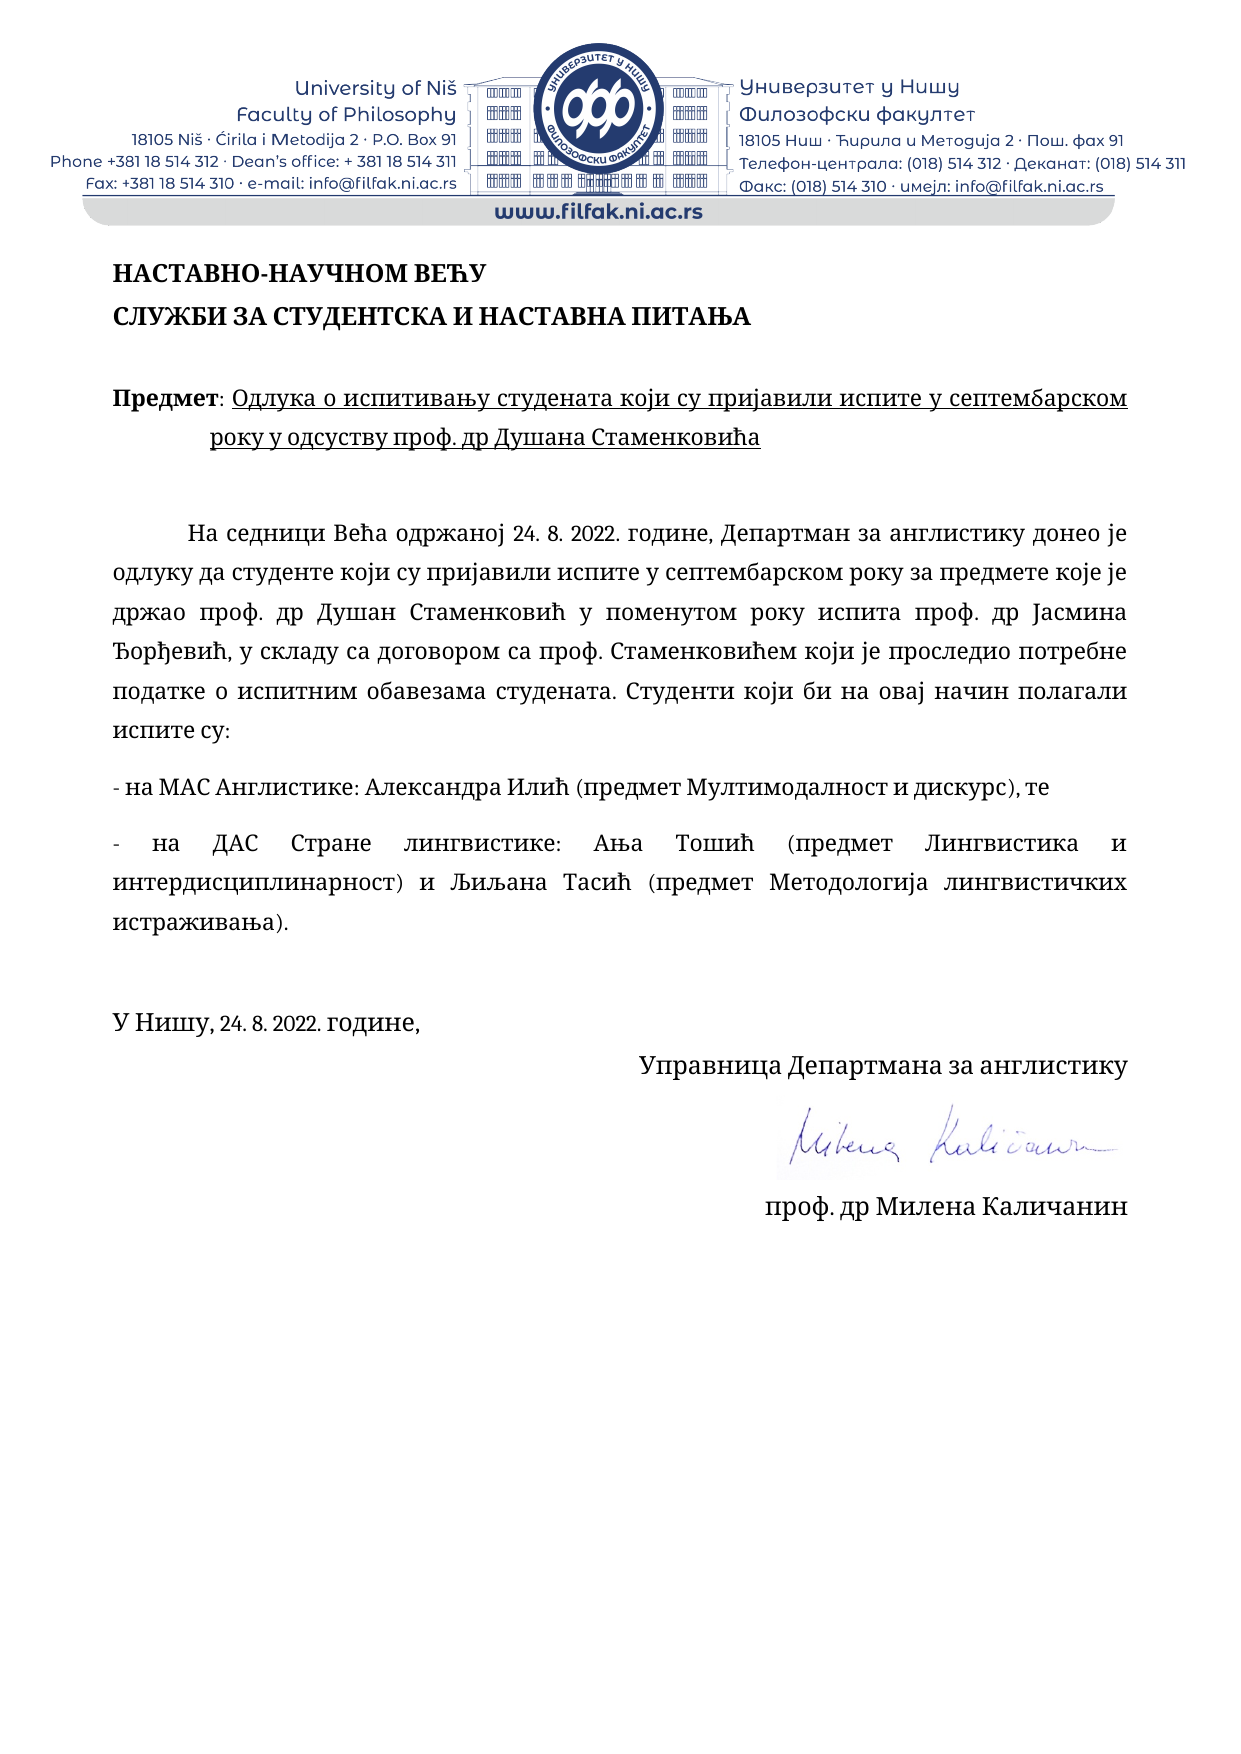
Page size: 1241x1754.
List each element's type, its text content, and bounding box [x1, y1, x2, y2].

text НАСТАВНО-НАУЧНОМ ВЕЋУ [112, 260, 1128, 289]
picture [29, 41, 1211, 227]
text - на МАС Англистике: Александра Илић (предмет Мултимодалност и дискурс), те [112, 774, 1128, 801]
text - на ДАС Стране лингвистике: Ања Тошић (предмет Лингвистика и интердисциплинарност) и Љиљана Тасић (предмет Методологија лингвистичких истраживања). [112, 830, 1128, 936]
text Предмет: Одлука о испитивању студената који су пријавили испите у септембарском року у одсуству проф. др Душана Стаменковића [112, 386, 1128, 451]
text проф. др Милена Каличанин [112, 1193, 1128, 1222]
text У Нишу, 24. 8. 2022. године, [112, 1009, 1128, 1037]
text СЛУЖБИ ЗА СТУДЕНТСКА И НАСТАВНА ПИТАЊА [112, 303, 1128, 332]
text На седници Већа одржаној 24. 8. 2022. године, Департман за англистику донео је одлуку да студенте који су пријавили испите у септембарском року за предмете које је држао проф. др Душан Стаменковић у поменутом року испита проф. др Јасмина Ђорђевић, у складу са договором са проф. Стаменковићем који је проследио потребне податке о испитним обавезама студената. Студенти који би на овај начин полагали испите су: [112, 521, 1128, 744]
picture [776, 1095, 1129, 1180]
text Управница Департмана за англистику [112, 1052, 1128, 1081]
